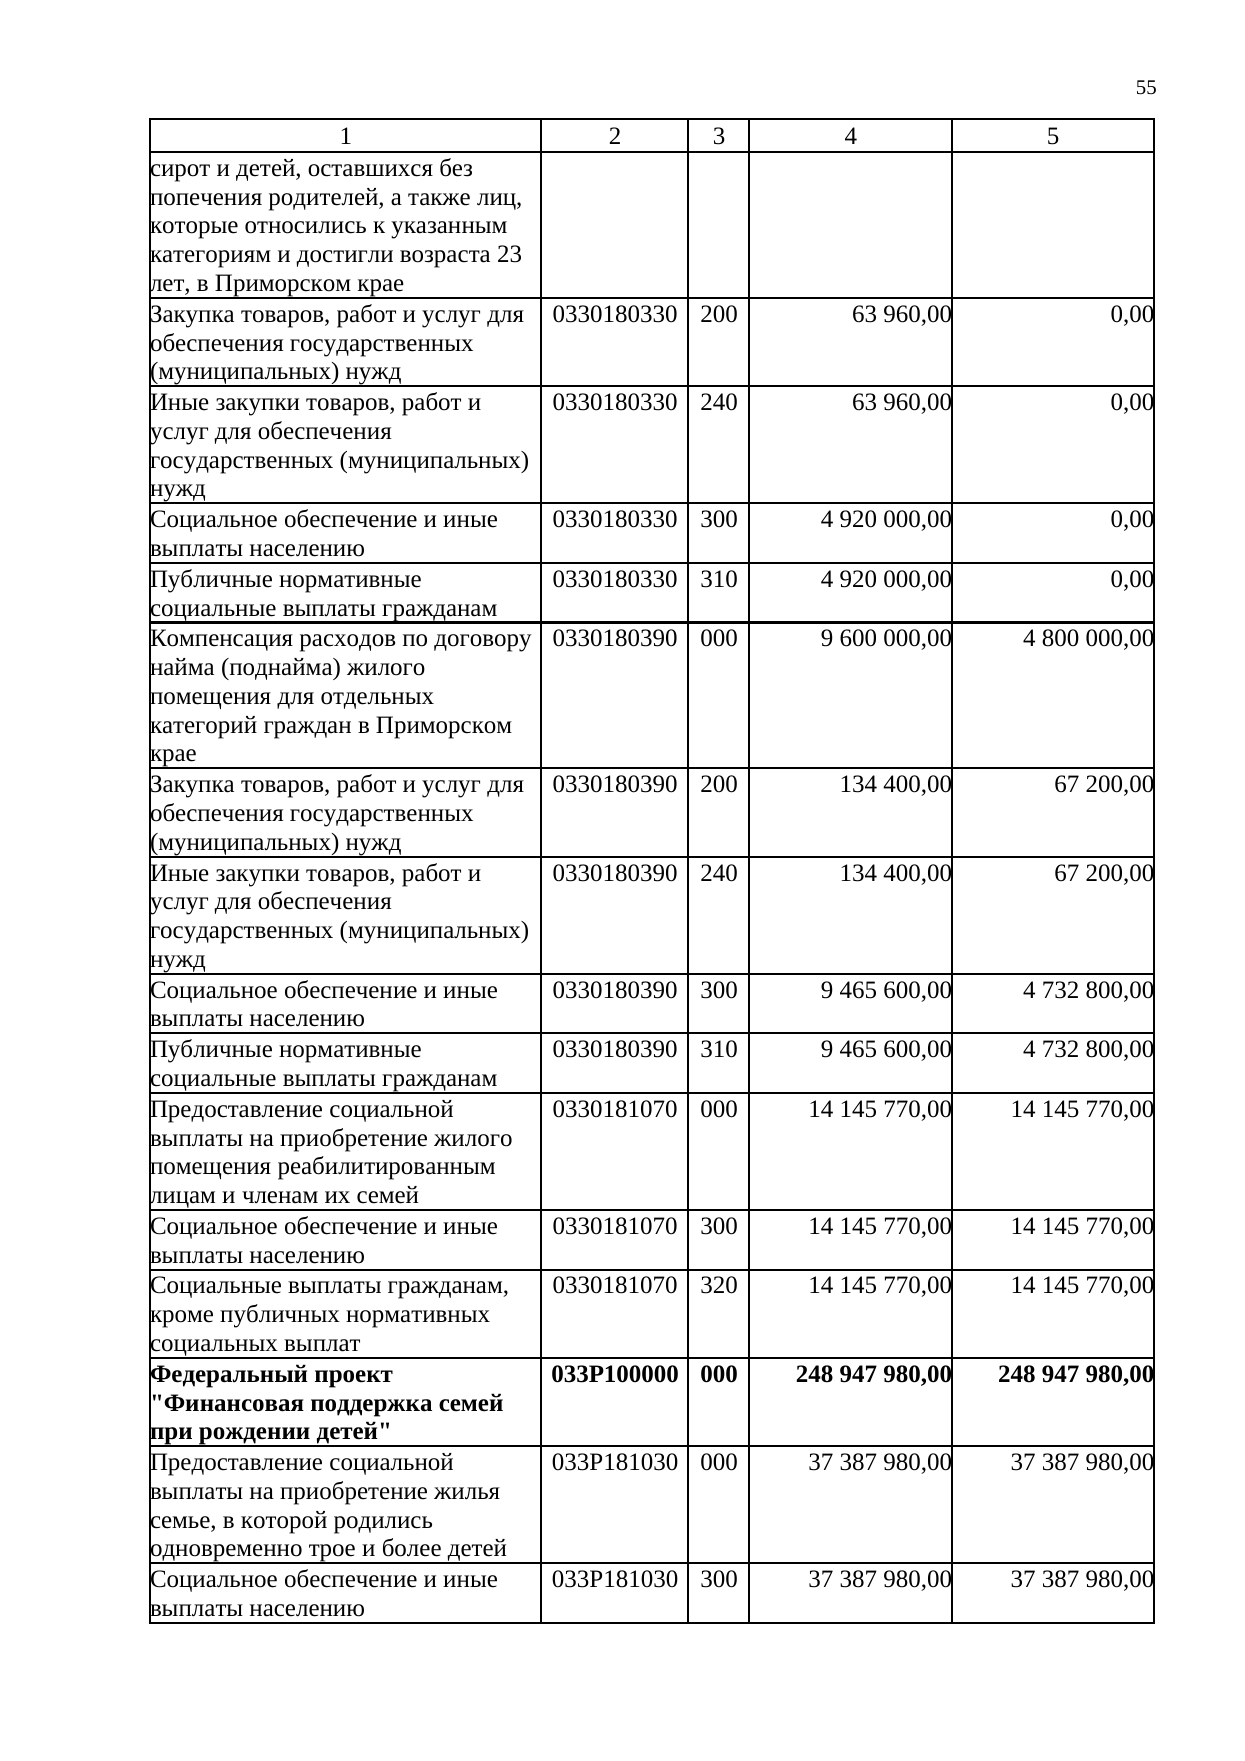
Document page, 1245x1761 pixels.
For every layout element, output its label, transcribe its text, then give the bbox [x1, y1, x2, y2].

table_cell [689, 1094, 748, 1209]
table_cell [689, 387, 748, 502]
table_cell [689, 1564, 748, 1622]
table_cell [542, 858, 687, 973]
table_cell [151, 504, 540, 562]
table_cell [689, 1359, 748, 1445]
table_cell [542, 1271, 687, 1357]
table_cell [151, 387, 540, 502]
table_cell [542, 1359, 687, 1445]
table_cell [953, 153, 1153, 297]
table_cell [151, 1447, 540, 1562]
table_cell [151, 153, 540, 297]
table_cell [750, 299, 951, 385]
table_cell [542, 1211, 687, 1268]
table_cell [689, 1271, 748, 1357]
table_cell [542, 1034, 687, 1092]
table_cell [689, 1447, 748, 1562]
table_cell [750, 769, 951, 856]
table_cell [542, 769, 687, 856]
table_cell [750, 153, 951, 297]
table_header 5 [953, 120, 1153, 151]
table_header 2 [542, 120, 687, 151]
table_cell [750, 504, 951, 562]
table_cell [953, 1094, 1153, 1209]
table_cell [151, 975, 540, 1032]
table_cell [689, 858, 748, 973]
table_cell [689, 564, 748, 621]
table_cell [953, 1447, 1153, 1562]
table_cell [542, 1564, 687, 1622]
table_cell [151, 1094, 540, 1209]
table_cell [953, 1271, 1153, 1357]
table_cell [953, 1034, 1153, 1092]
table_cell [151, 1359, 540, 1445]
table_header 3 [689, 120, 748, 151]
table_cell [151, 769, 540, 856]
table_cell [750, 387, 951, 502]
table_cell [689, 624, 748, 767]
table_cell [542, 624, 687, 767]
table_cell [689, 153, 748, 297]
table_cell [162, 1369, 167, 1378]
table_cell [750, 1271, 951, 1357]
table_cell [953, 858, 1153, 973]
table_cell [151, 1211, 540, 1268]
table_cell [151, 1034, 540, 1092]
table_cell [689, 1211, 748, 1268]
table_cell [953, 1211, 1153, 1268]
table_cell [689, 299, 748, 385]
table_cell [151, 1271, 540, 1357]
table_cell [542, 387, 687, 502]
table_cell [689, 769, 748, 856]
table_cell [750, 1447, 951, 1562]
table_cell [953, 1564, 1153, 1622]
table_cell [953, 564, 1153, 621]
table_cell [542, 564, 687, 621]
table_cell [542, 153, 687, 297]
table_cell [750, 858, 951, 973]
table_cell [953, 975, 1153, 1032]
table_header 4 [750, 120, 951, 151]
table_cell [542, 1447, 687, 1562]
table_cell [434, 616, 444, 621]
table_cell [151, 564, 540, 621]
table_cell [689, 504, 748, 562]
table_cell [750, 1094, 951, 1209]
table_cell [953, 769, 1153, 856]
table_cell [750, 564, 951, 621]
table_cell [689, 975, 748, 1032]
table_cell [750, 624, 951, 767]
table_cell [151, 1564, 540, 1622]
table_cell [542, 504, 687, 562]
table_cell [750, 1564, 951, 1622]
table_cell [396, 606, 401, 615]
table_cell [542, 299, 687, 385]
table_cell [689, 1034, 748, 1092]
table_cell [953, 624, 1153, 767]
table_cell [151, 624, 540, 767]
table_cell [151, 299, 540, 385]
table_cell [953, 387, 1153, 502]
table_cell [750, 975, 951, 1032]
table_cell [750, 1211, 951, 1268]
table_header 1 [151, 120, 540, 151]
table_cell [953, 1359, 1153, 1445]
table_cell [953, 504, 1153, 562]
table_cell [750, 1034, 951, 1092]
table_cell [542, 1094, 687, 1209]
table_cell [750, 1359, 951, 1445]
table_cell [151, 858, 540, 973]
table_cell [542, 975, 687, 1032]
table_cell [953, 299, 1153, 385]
